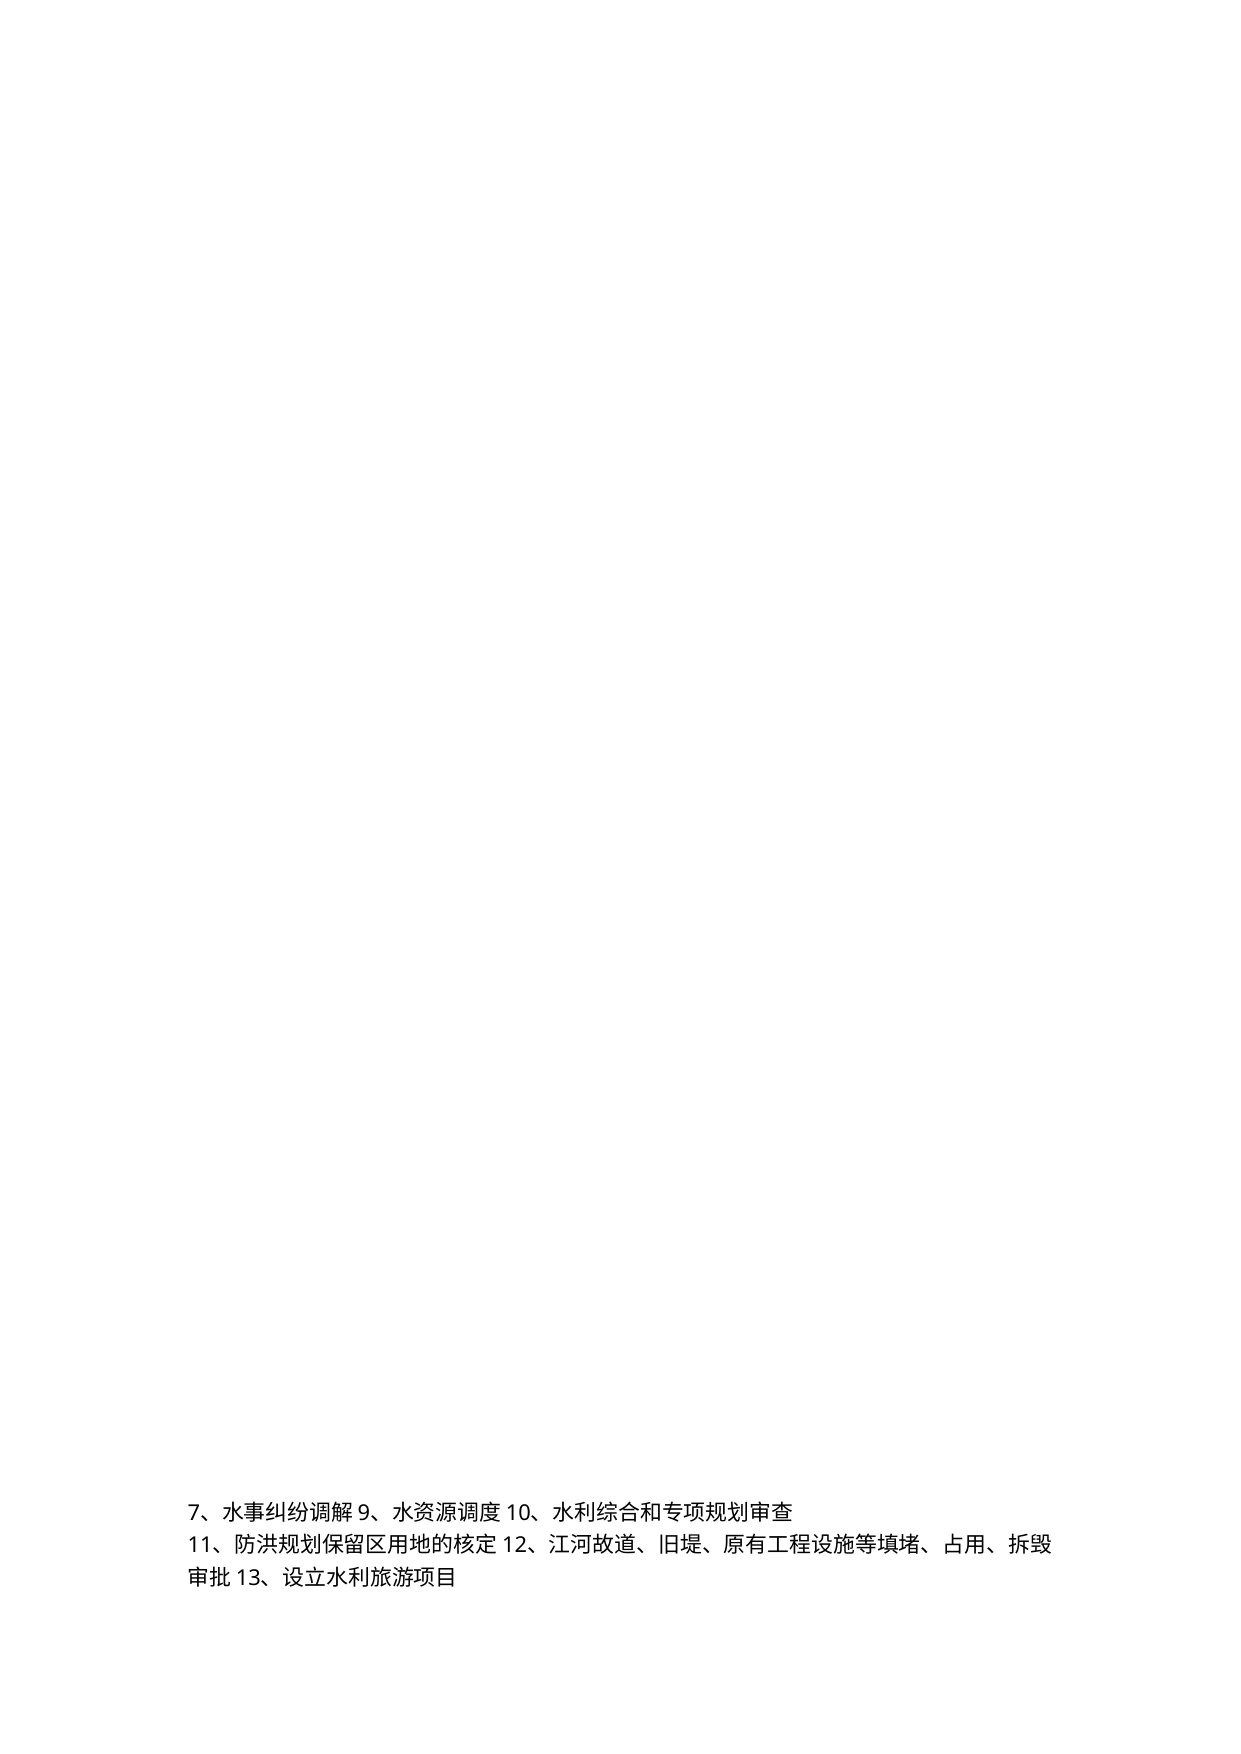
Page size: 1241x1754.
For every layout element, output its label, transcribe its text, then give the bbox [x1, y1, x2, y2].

list 7、水事纠纷调解9、水资源调度10、水利综合和专项规划审查 [187, 1494, 1053, 1527]
list 11、防洪规划保留区用地的核定12、江河故道、旧堤、原有工程设施等填堵、占用、拆毁审批13、设立水利旅游项目 [187, 1527, 1053, 1592]
